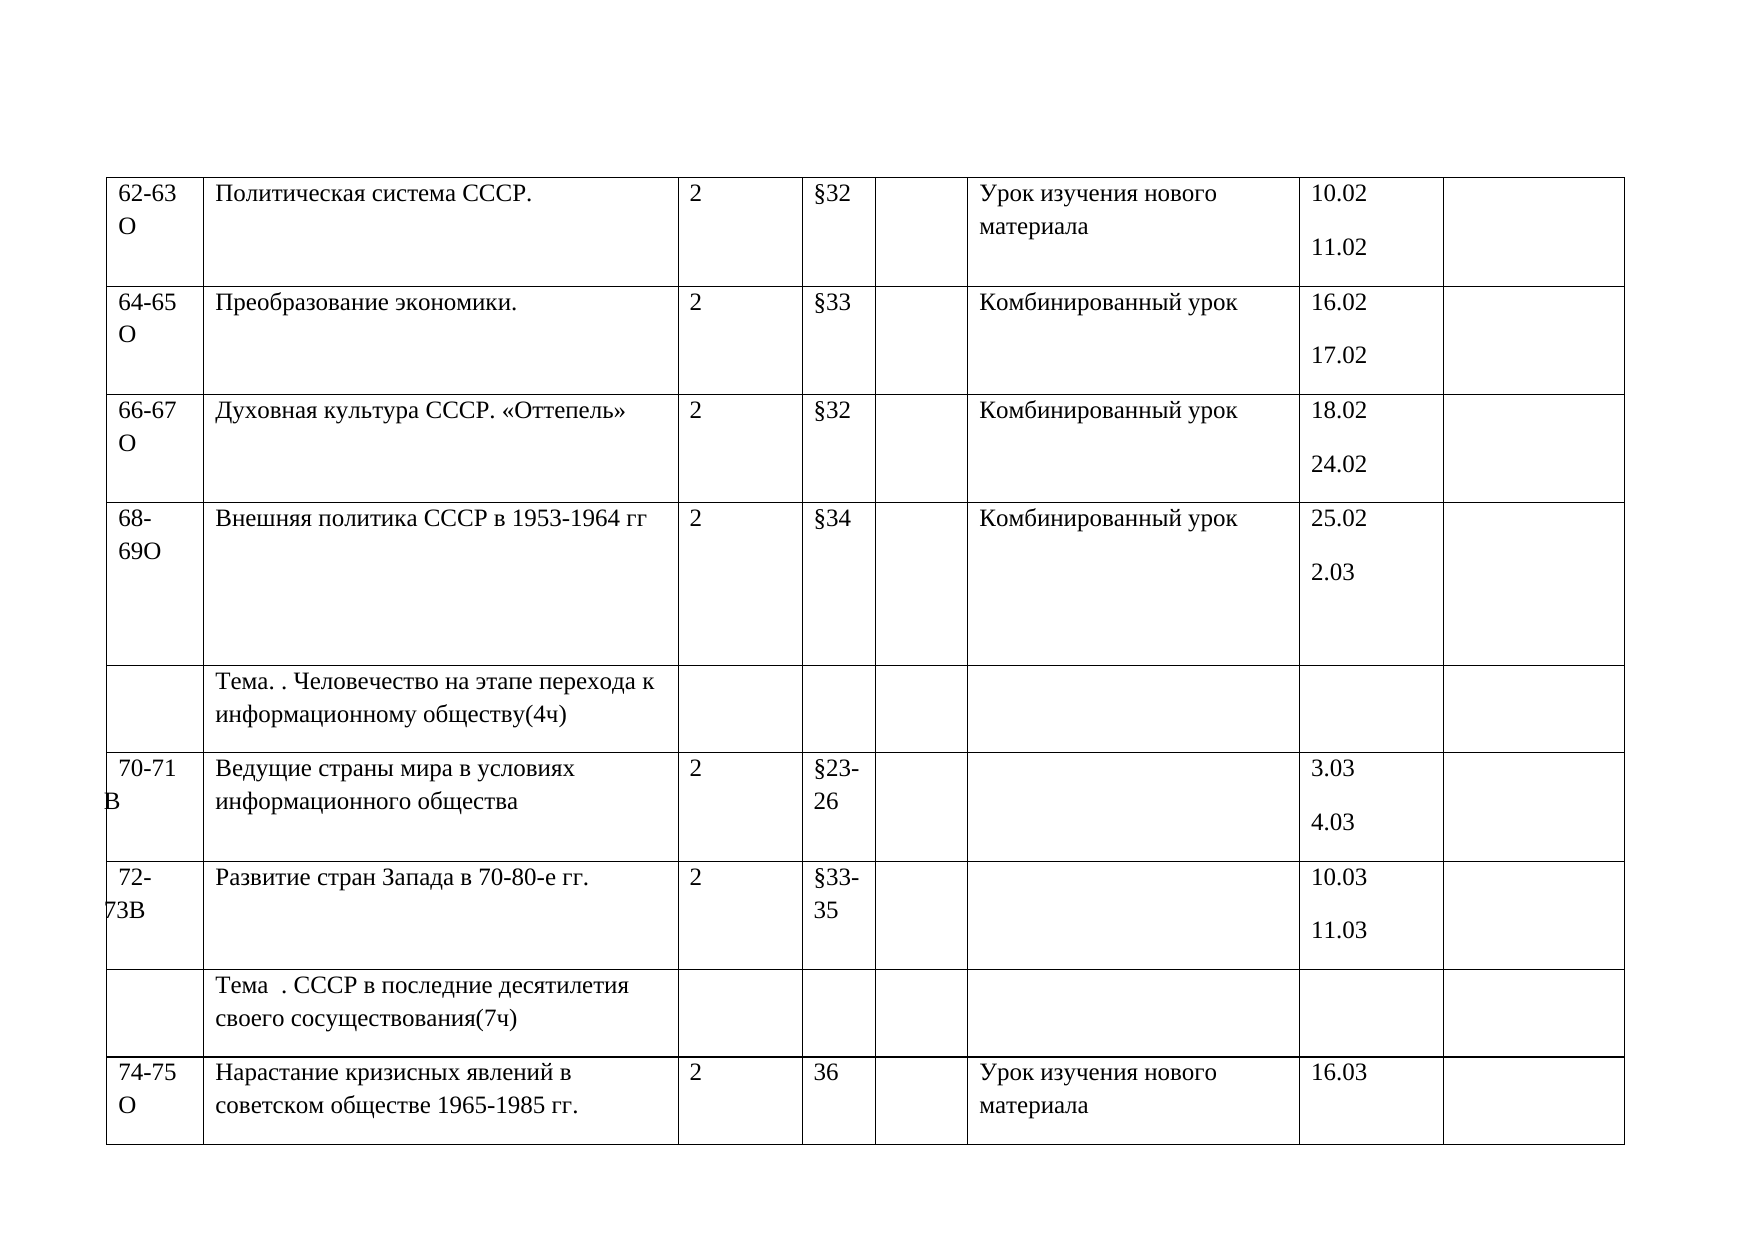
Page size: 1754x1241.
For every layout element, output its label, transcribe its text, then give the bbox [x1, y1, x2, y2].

table_cell [1300, 666, 1443, 752]
table_cell Комбинированный урок [968, 395, 1299, 502]
table_cell [679, 666, 802, 752]
table_cell [876, 395, 967, 502]
table_cell 2 [679, 395, 802, 502]
table_cell §32 [803, 178, 875, 286]
table_cell [1444, 503, 1624, 665]
table_cell [968, 753, 1299, 861]
table_cell 68-69О [107, 503, 203, 665]
table_cell §33-35 [803, 862, 875, 969]
table_cell [1300, 970, 1443, 1056]
table_cell [1444, 287, 1624, 394]
table_cell [876, 970, 967, 1056]
table_cell §32 [803, 395, 875, 502]
table_cell [968, 862, 1299, 969]
table_cell Тема. . Человечество на этапе перехода к информационному обществу(4ч) [204, 666, 678, 752]
table_cell Комбинированный урок [968, 503, 1299, 665]
table_cell [1444, 970, 1624, 1056]
table_cell §23-26 [803, 753, 875, 861]
table_cell Урок изучения нового материала [968, 178, 1299, 286]
table_cell [968, 666, 1299, 752]
table_cell [107, 970, 203, 1056]
table_cell 2 [679, 862, 802, 969]
table_cell [876, 666, 967, 752]
table_cell [876, 753, 967, 861]
table_cell [1444, 862, 1624, 969]
table_cell Тема . СССР в последние десятилетия своего сосуществования(7ч) [204, 970, 678, 1056]
table_cell Ведущие страны мира в условиях информационного общества [204, 753, 678, 861]
table_cell 2 [679, 178, 802, 286]
table_cell Преобразование экономики. [204, 287, 678, 394]
table_cell [876, 1058, 967, 1144]
table_cell 2 [679, 753, 802, 861]
table_cell [803, 970, 875, 1056]
table_cell Комбинированный урок [968, 287, 1299, 394]
table_cell 66-67 О [107, 395, 203, 502]
table_cell [876, 287, 967, 394]
table_cell 62-63 О [107, 178, 203, 286]
table_cell Духовная культура СССР. «Оттепель» [204, 395, 678, 502]
table_cell §34 [803, 503, 875, 665]
table_cell [679, 970, 802, 1056]
table_cell 74-75 О [107, 1058, 203, 1144]
table_cell §33 [803, 287, 875, 394]
table_cell Развитие стран Запада в 70-80-е гг. [204, 862, 678, 969]
table_cell [876, 178, 967, 286]
table_cell [968, 970, 1299, 1056]
table_cell 25.02 2.03 [1300, 503, 1443, 665]
table_cell [1444, 666, 1624, 752]
table_cell 16.02 17.02 [1300, 287, 1443, 394]
table_cell 2 [679, 287, 802, 394]
table_cell 10.02 11.02 [1300, 178, 1443, 286]
table_cell 64-65 О [107, 287, 203, 394]
table_cell [1444, 395, 1624, 502]
table_cell 2 [679, 503, 802, 665]
table_cell [803, 666, 875, 752]
table_cell 36 [803, 1058, 875, 1144]
table_cell 72-73В [107, 862, 203, 969]
table_cell 10.03 11.03 [1300, 862, 1443, 969]
table_cell [1444, 1058, 1624, 1144]
table_cell 3.03 4.03 [1300, 753, 1443, 861]
table_cell 70-71 В [107, 753, 203, 861]
table_cell [1444, 753, 1624, 861]
table_cell 16.03 17.03 [1300, 1058, 1443, 1144]
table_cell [968, 1058, 1299, 1144]
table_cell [204, 1058, 678, 1144]
table_cell 18.02 24.02 [1300, 395, 1443, 502]
table_cell [107, 666, 203, 752]
table_cell [876, 862, 967, 969]
table_cell [876, 503, 967, 665]
table_cell 2 [679, 1058, 802, 1144]
table_cell Внешняя политика СССР в 1953-1964 гг [204, 503, 678, 665]
table_cell Политическая система СССР. [204, 178, 678, 286]
table_cell [1444, 178, 1624, 286]
